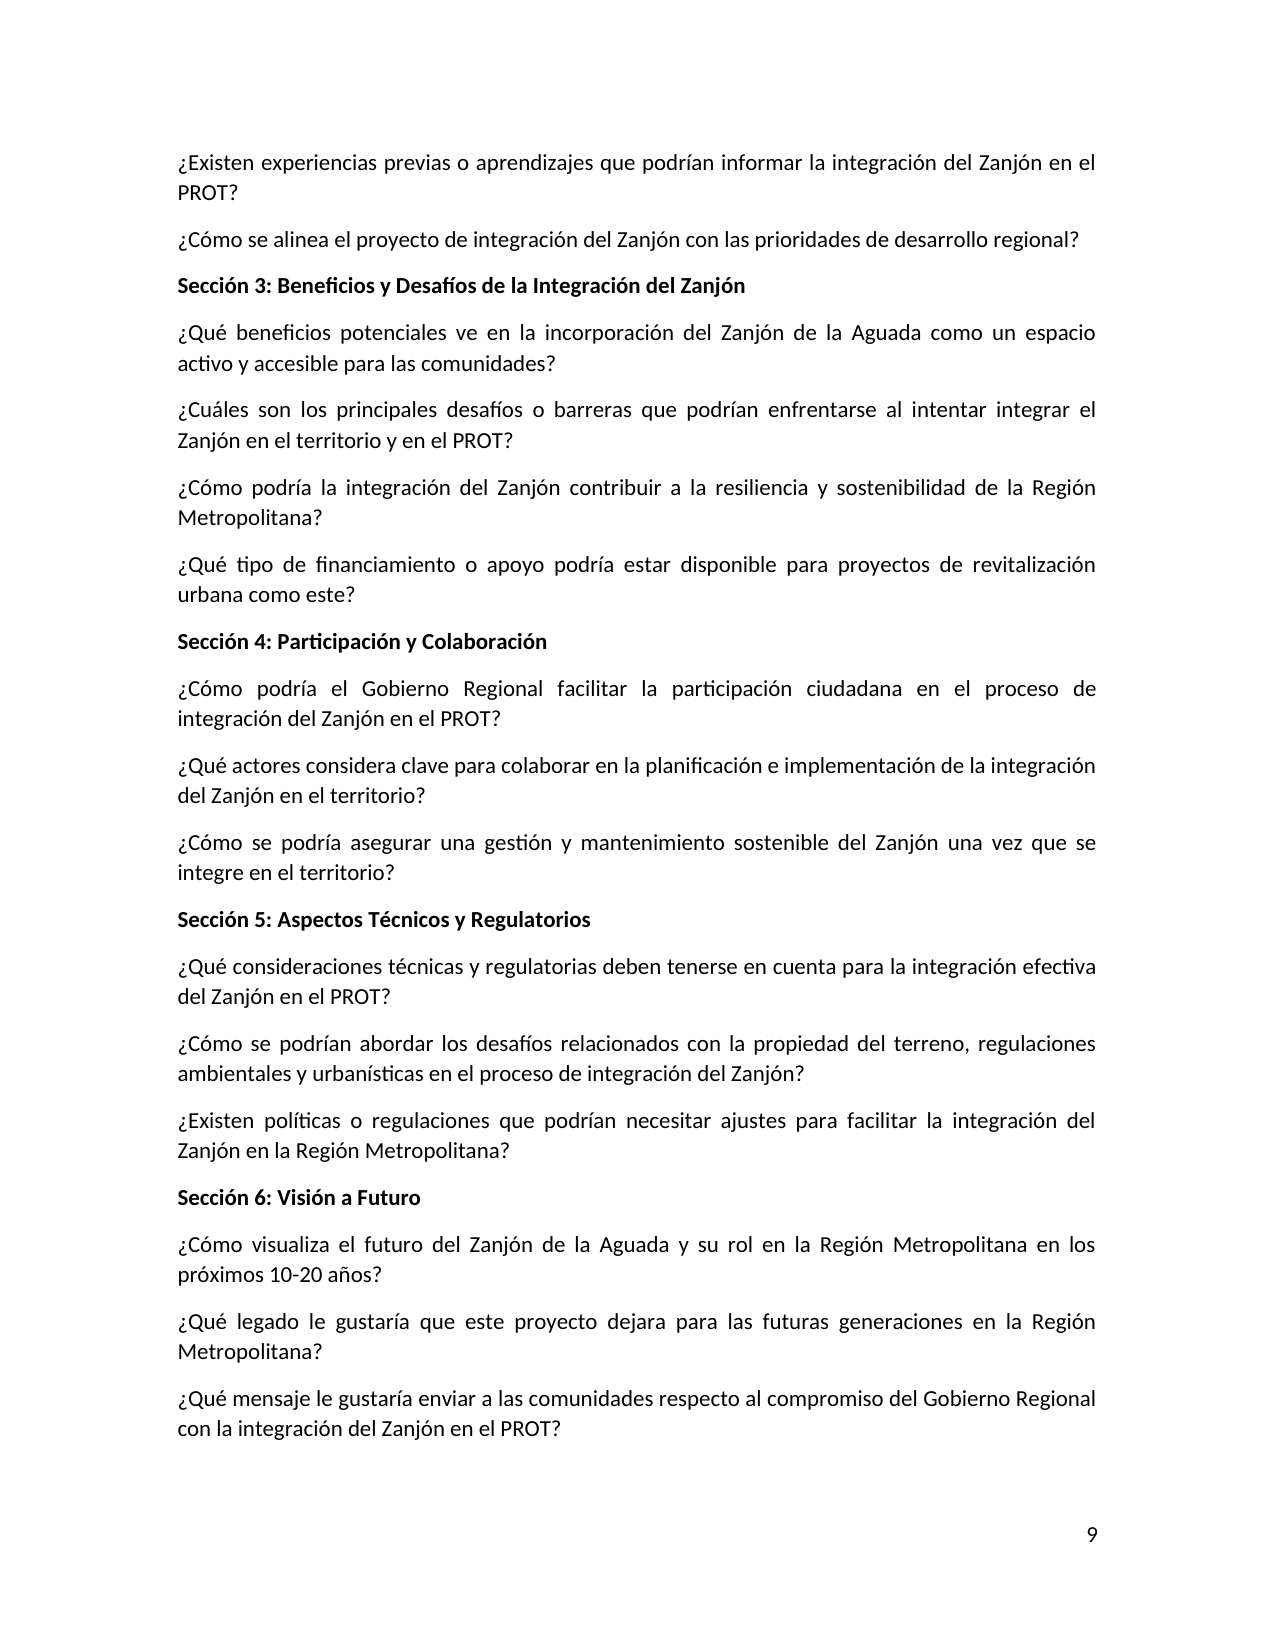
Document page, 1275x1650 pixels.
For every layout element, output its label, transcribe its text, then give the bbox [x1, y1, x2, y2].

text ¿Cuáles son los principales desafíos o barreras que podrían enfrentarse al intentar integrar el Zanjón en el territorio y en el PROT? [177, 396, 1098, 454]
text ¿Existen políticas o regulaciones que podrían necesitar ajustes para facilitar la integración del Zanjón en la Región Metropolitana? [177, 1106, 1098, 1164]
text Sección 6: Visión a Futuro [177, 1183, 1098, 1211]
text ¿Cómo se podrían abordar los desafíos relacionados con la propiedad del terreno, regulaciones ambientales y urbanísticas en el proceso de integración del Zanjón? [177, 1029, 1098, 1087]
text ¿Qué mensaje le gustaría enviar a las comunidades respecto al compromiso del Gobierno Regional con la integración del Zanjón en el PROT? [177, 1384, 1098, 1442]
text ¿Cómo podría la integración del Zanjón contribuir a la resiliencia y sostenibilidad de la Región Metropolitana? [177, 473, 1098, 531]
text Sección 3: Beneficios y Desafíos de la Integración del Zanjón [177, 272, 1098, 299]
text ¿Qué tipo de financiamiento o apoyo podría estar disponible para proyectos de revitalización urbana como este? [177, 550, 1098, 608]
text ¿Cómo se alinea el proyecto de integración del Zanjón con las prioridades de desarrollo regional? [177, 225, 1098, 253]
text ¿Qué consideraciones técnicas y regulatorias deben tenerse en cuenta para la integración efectiva del Zanjón en el PROT? [177, 952, 1098, 1010]
text ¿Existen experiencias previas o aprendizajes que podrían informar la integración del Zanjón en el PROT? [177, 148, 1098, 206]
text Sección 4: Participación y Colaboración [177, 627, 1098, 655]
text ¿Cómo visualiza el futuro del Zanjón de la Aguada y su rol en la Región Metropolitana en los próximos 10-20 años? [177, 1230, 1098, 1288]
text ¿Cómo se podría asegurar una gestión y mantenimiento sostenible del Zanjón una vez que se integre en el territorio? [177, 828, 1098, 886]
text ¿Cómo podría el Gobierno Regional facilitar la participación ciudadana en el proceso de integración del Zanjón en el PROT? [177, 674, 1098, 732]
text ¿Qué legado le gustaría que este proyecto dejara para las futuras generaciones en la Región Metropolitana? [177, 1307, 1098, 1365]
text ¿Qué actores considera clave para colaborar en la planificación e implementación de la integración del Zanjón en el territorio? [177, 751, 1098, 809]
text Sección 5: Aspectos Técnicos y Regulatorios [177, 905, 1098, 933]
text ¿Qué beneficios potenciales ve en la incorporación del Zanjón de la Aguada como un espacio activo y accesible para las comunidades? [177, 318, 1098, 377]
